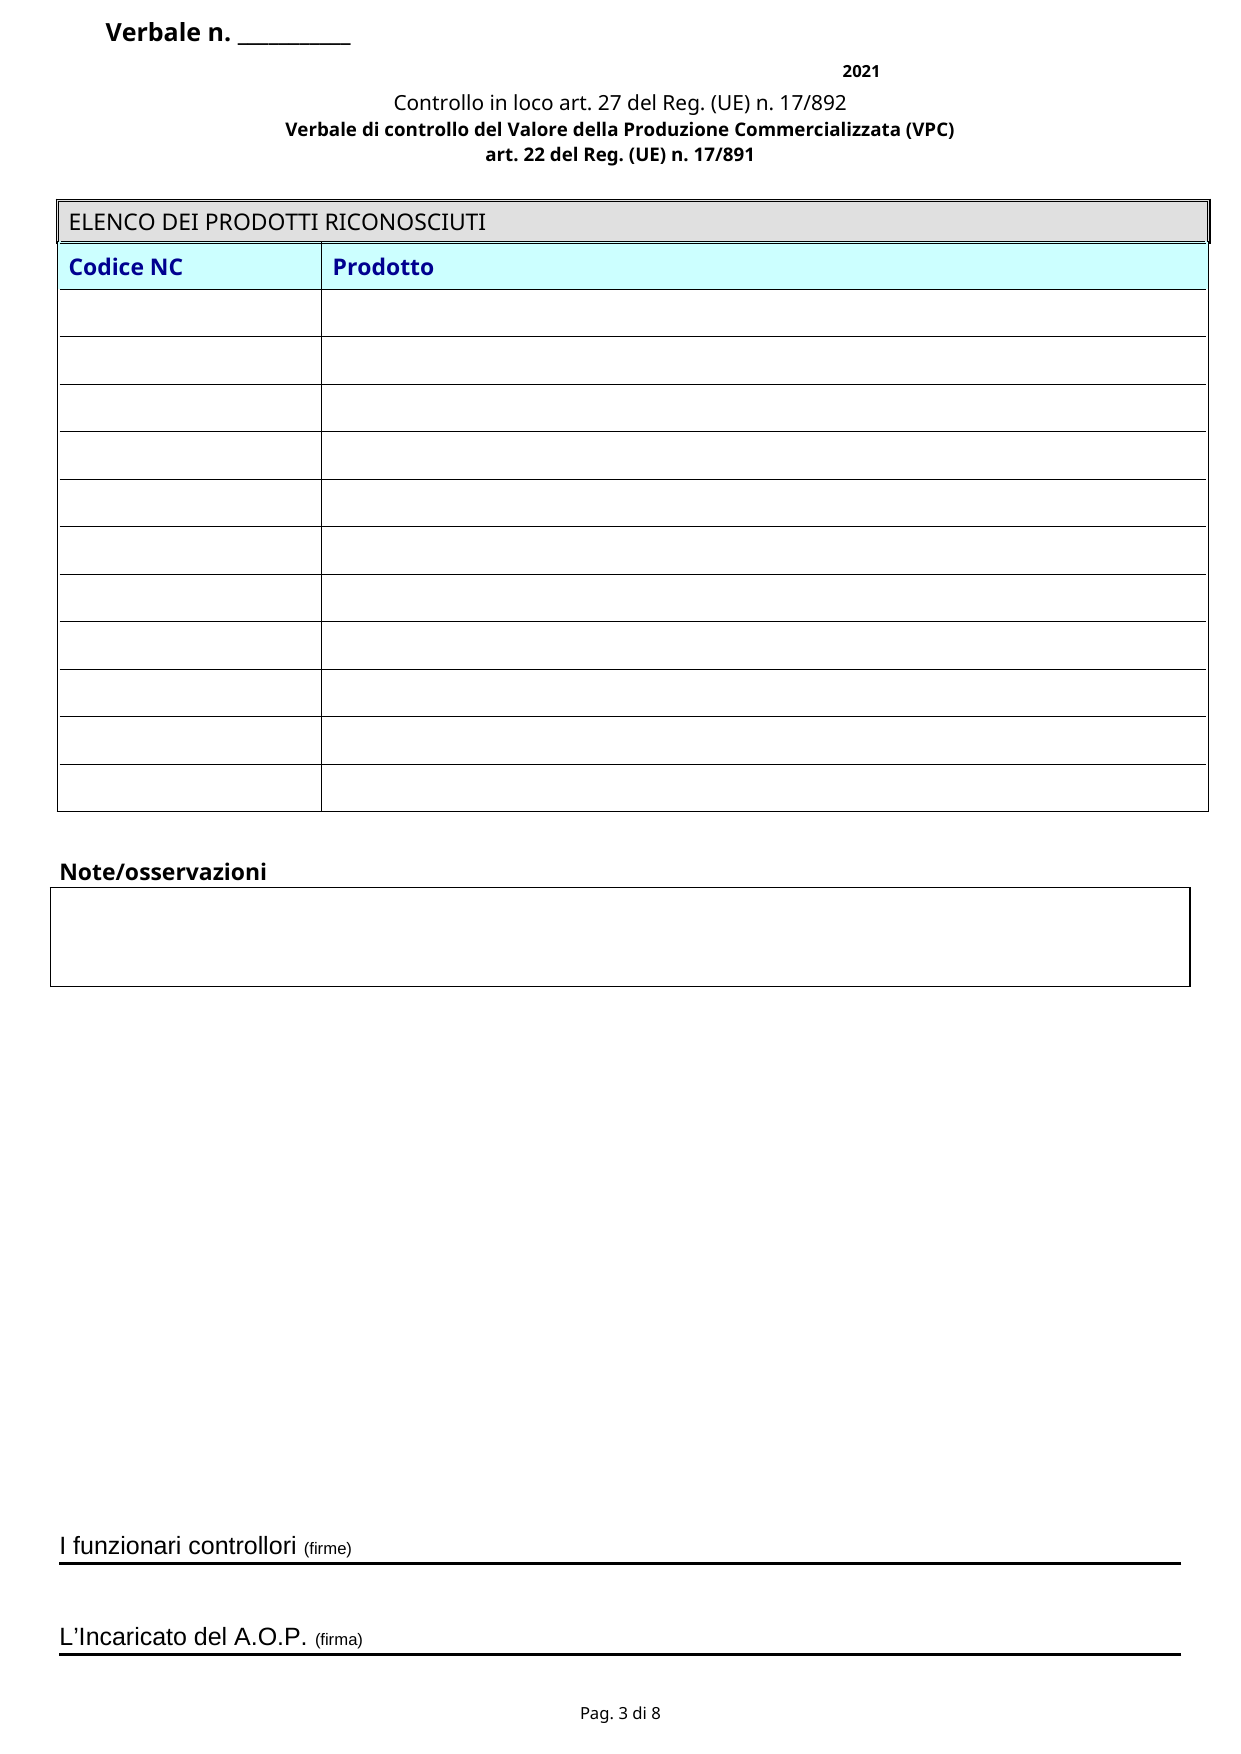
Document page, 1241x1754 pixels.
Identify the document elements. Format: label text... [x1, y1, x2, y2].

table_cell [322, 479, 1208, 526]
table_cell [322, 289, 1208, 336]
table_cell Codice NC [58, 241, 321, 289]
table_cell [58, 289, 321, 336]
table_cell [322, 526, 1208, 574]
text Note/osservazioni [59, 856, 1181, 887]
table_cell [322, 669, 1208, 716]
table_cell [58, 669, 321, 716]
table_cell [58, 574, 321, 621]
table_cell [322, 431, 1208, 479]
table_cell [58, 336, 321, 384]
table_cell [58, 526, 321, 574]
table_cell Prodotto [322, 241, 1208, 289]
table_cell [322, 764, 1208, 811]
table_cell [58, 479, 321, 526]
table_cell [322, 336, 1208, 384]
table_cell [58, 384, 321, 431]
table_cell [58, 764, 321, 811]
table_cell [322, 574, 1208, 621]
table_cell [322, 716, 1208, 764]
table_cell [322, 384, 1208, 431]
table_header ELENCO DEI PRODOTTI RICONOSCIUTI [59, 202, 1207, 241]
table_cell [58, 716, 321, 764]
table_cell [58, 431, 321, 479]
table_cell [58, 621, 321, 669]
table_cell [322, 621, 1208, 669]
